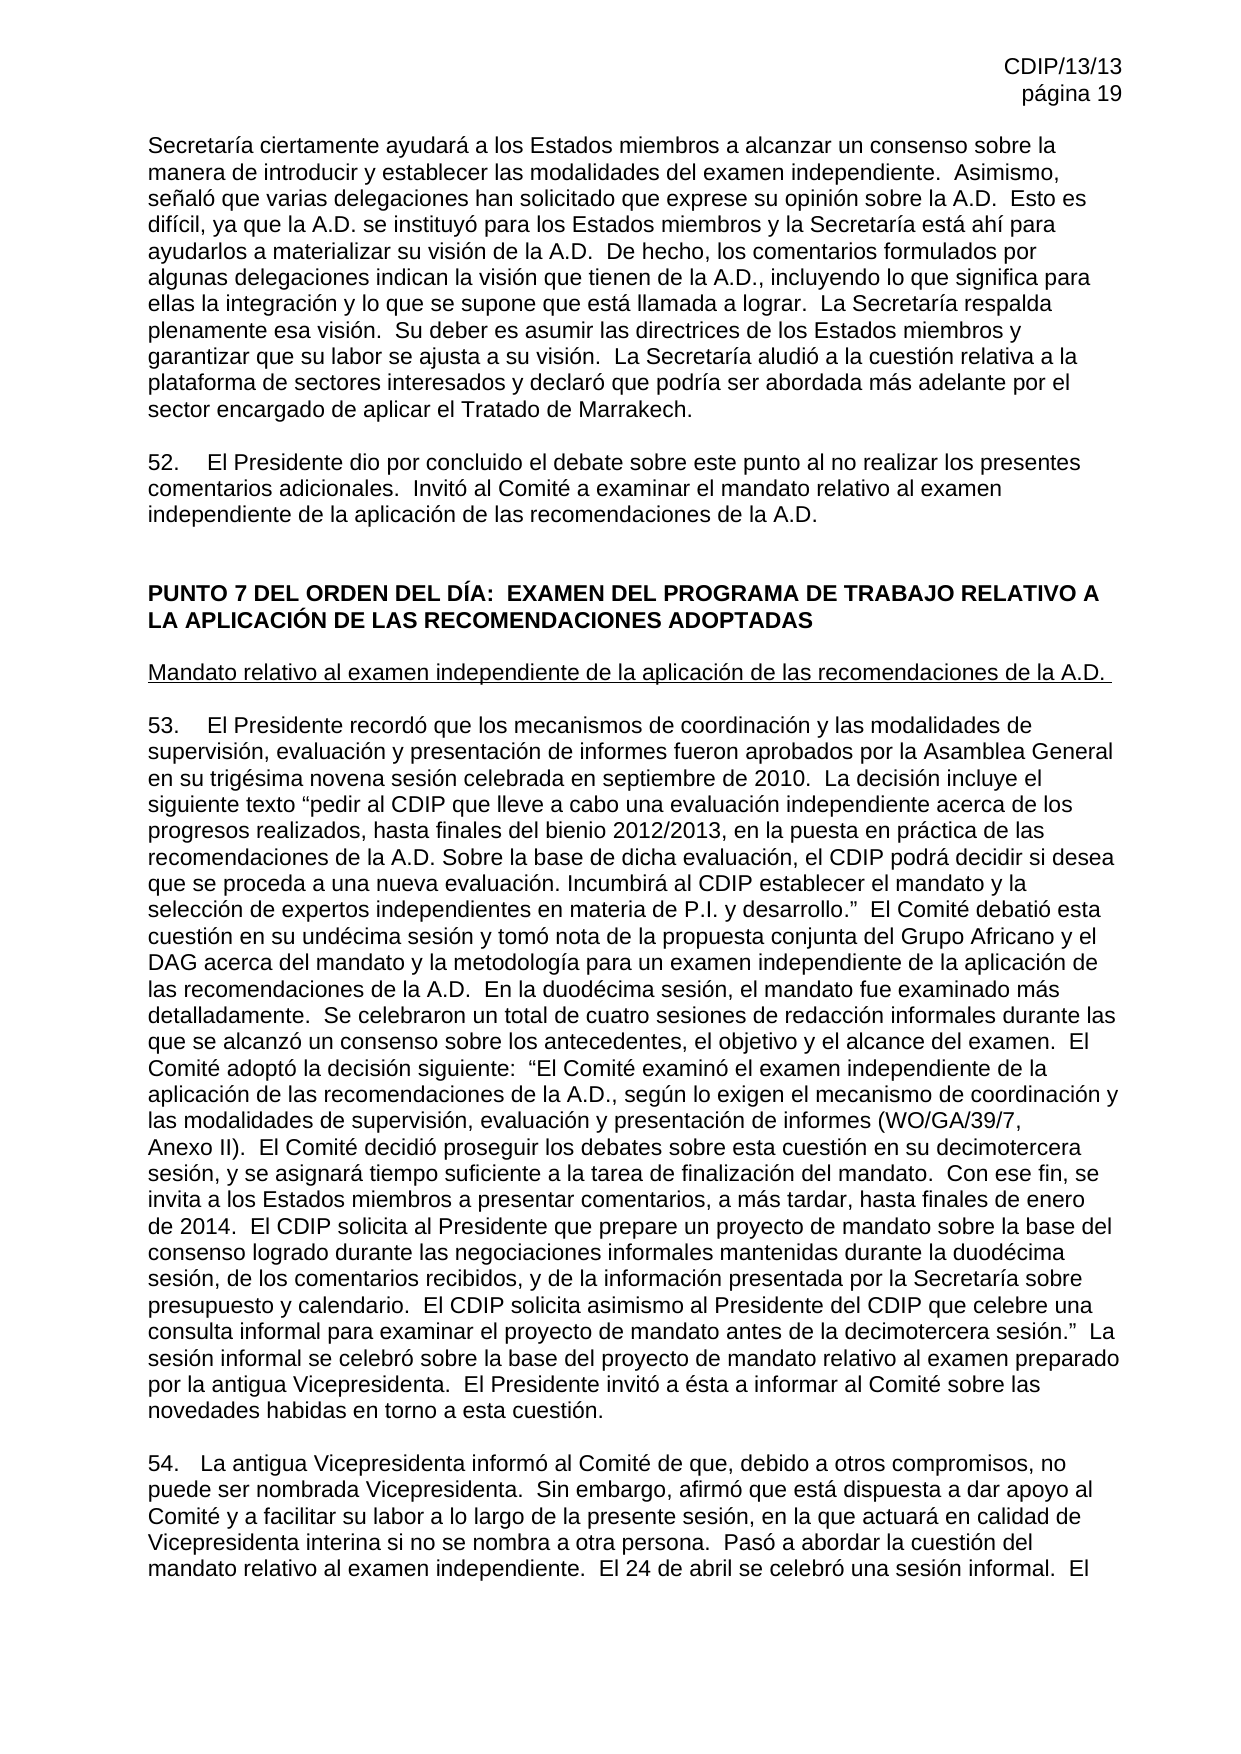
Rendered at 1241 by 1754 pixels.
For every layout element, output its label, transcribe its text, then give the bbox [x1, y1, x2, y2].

list El Presidente dio por concluido el debate sobre este punto al no realizar los presentes comentarios adicionales. Invitó al Comité a examinar el mandato relativo al examen independiente de la aplicación de las recomendaciones de la A.D. [148, 448, 1122, 527]
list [148, 132, 1122, 422]
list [148, 1450, 1122, 1582]
list Mandato relativo al examen independiente de la aplicación de las recomendaciones de la A.D. [148, 659, 1122, 686]
text PUNTO 7 DEL ORDEN DEL DÍA: EXAMEN DEL PROGRAMA DE TRABAJO RELATIVO A LA APLICACIÓN DE LAS recomendacIONES ADOPTADAS [148, 580, 1122, 633]
list El Presidente recordó que los mecanismos de coordinación y las modalidades de supervisión, evaluación y presentación de informes fueron aprobados por la Asamblea General en su trigésima novena sesión celebrada en septiembre de 2010. La decisión incluye el siguiente texto “pedir al CDIP que lleve a cabo una evaluación independiente acerca de los progresos realizados, hasta finales del bienio 2012/2013, en la puesta en práctica de las recomendaciones de la A.D. Sobre la base de dicha evaluación, el CDIP podrá decidir si desea que se proceda a una nueva evaluación. Incumbirá al CDIP establecer el mandato y la selección de expertos independientes en materia de P.I. y desarrollo.” El Comité debatió esta cuestión en su undécima sesión y tomó nota de la propuesta conjunta del Grupo Africano y el DAG acerca del mandato y la metodología para un examen independiente de la aplicación de las recomendaciones de la A.D. En la duodécima sesión, el mandato fue examinado más detalladamente. Se celebraron un total de cuatro sesiones de redacción informales durante las que se alcanzó un consenso sobre los antecedentes, el objetivo y el alcance del examen. El Comité adoptó la decisión siguiente: “El Comité examinó el examen independiente de la aplicación de las recomendaciones de la A.D., según lo exigen el mecanismo de coordinación y las modalidades de supervisión, evaluación y presentación de informes (WO/GA/39/7, Anexo II). El Comité decidió proseguir los debates sobre esta cuestión en su decimotercera sesión, y se asignará tiempo suficiente a la tarea de finalización del mandato. Con ese fin, se invita a los Estados miembros a presentar comentarios, a más tardar, hasta finales de enero de 2014. El CDIP solicita al Presidente que prepare un proyecto de mandato sobre la base del consenso logrado durante las negociaciones informales mantenidas durante la duodécima sesión, de los comentarios recibidos, y de la información presentada por la Secretaría sobre presupuesto y calendario. El CDIP solicita asimismo al Presidente del CDIP que celebre una consulta informal para examinar el proyecto de mandato antes de la decimotercera sesión.” La sesión informal se celebró sobre la base del proyecto de mandato relativo al examen preparado por la antigua Vicepresidenta. El Presidente invitó a ésta a informar al Comité sobre las novedades habidas en torno a esta cuestión. [148, 712, 1122, 1423]
